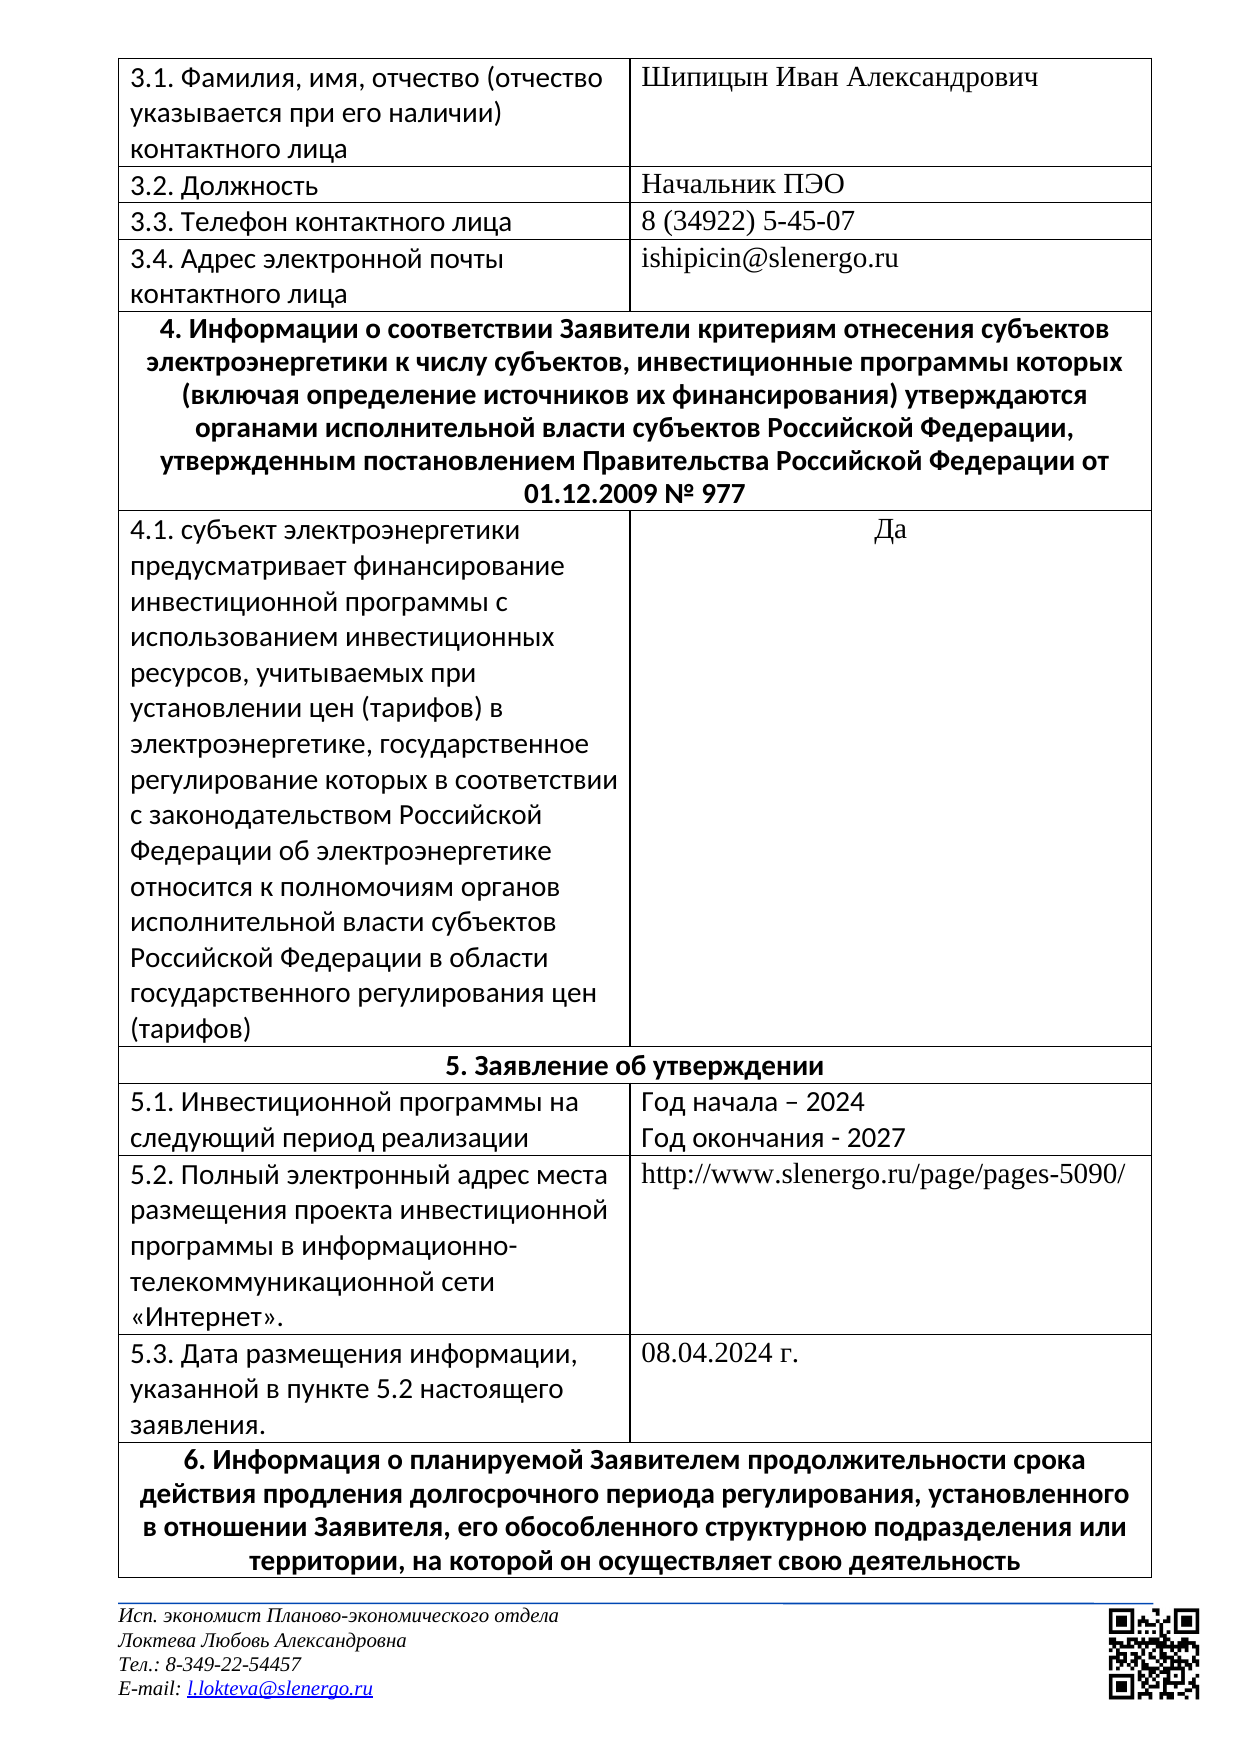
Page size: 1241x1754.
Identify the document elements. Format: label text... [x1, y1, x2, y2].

table_cell 5.3. Дата размещения информации, указанной в пункте 5.2 настоящего заявления. [119, 1335, 629, 1442]
table_cell 3.2. Должность [119, 167, 629, 202]
table_cell 3.4. Адрес электронной почты контактного лица [119, 240, 629, 311]
picture [1108, 1607, 1200, 1700]
table_cell http://www.slenergo.ru/page/pages-5090/ [631, 1156, 1151, 1334]
table_cell 6. Информация о планируемой Заявителем продолжительности срока действия продления долгосрочного периода регулирования, установленного в отношении Заявителя, его обособленного структурною подразделения или территории, на которой он осуществляет свою деятельность [119, 1443, 1151, 1577]
table_cell 3.3. Телефон контактного лица [119, 203, 629, 239]
table_cell Шипицын Иван Александрович [631, 59, 1151, 166]
table_cell 8 (34922) 5-45-07 [631, 203, 1151, 239]
table_cell ishipicin@slenergo.ru [631, 240, 1151, 311]
table_cell Начальник ПЭО [631, 167, 1151, 202]
table_cell Да [631, 511, 1151, 1046]
table_cell 3.1. Фамилия, имя, отчество (отчество указывается при его наличии) контактного лица [119, 59, 629, 166]
table_cell 4. Информации о соответствии Заявители критериям отнесения субъектов электроэнергетики к числу субъектов, инвестиционные программы которых (включая определение источников их финансирования) утверждаются органами исполнительной власти субъектов Российской Федерации, утвержденным постановлением Правительства Российской Федерации от 01.12.2009 № 977 [119, 312, 1151, 510]
table_cell 5.2. Полный электронный адрес места размещения проекта инвестиционной программы в информационно-телекоммуникационной сети «Интернет». [119, 1156, 629, 1334]
table_cell Год начала – 2024 Год окончания - 2027 [631, 1084, 1151, 1155]
table_cell 5.1. Инвестиционной программы на следующий период реализации [119, 1084, 629, 1155]
table_cell 4.1. субъект электроэнергетики предусматривает финансирование инвестиционной программы с использованием инвестиционных ресурсов, учитываемых при установлении цен (тарифов) в электроэнергетике, государственное регулирование которых в соответствии с законодательством Российской Федерации об электроэнергетике относится к полномочиям органов исполнительной власти субъектов Российской Федерации в области государственного регулирования цен (тарифов) [119, 511, 629, 1046]
table_cell 08.04.2024 г. [631, 1335, 1151, 1442]
table_cell 5. Заявление об утверждении [119, 1047, 1151, 1082]
